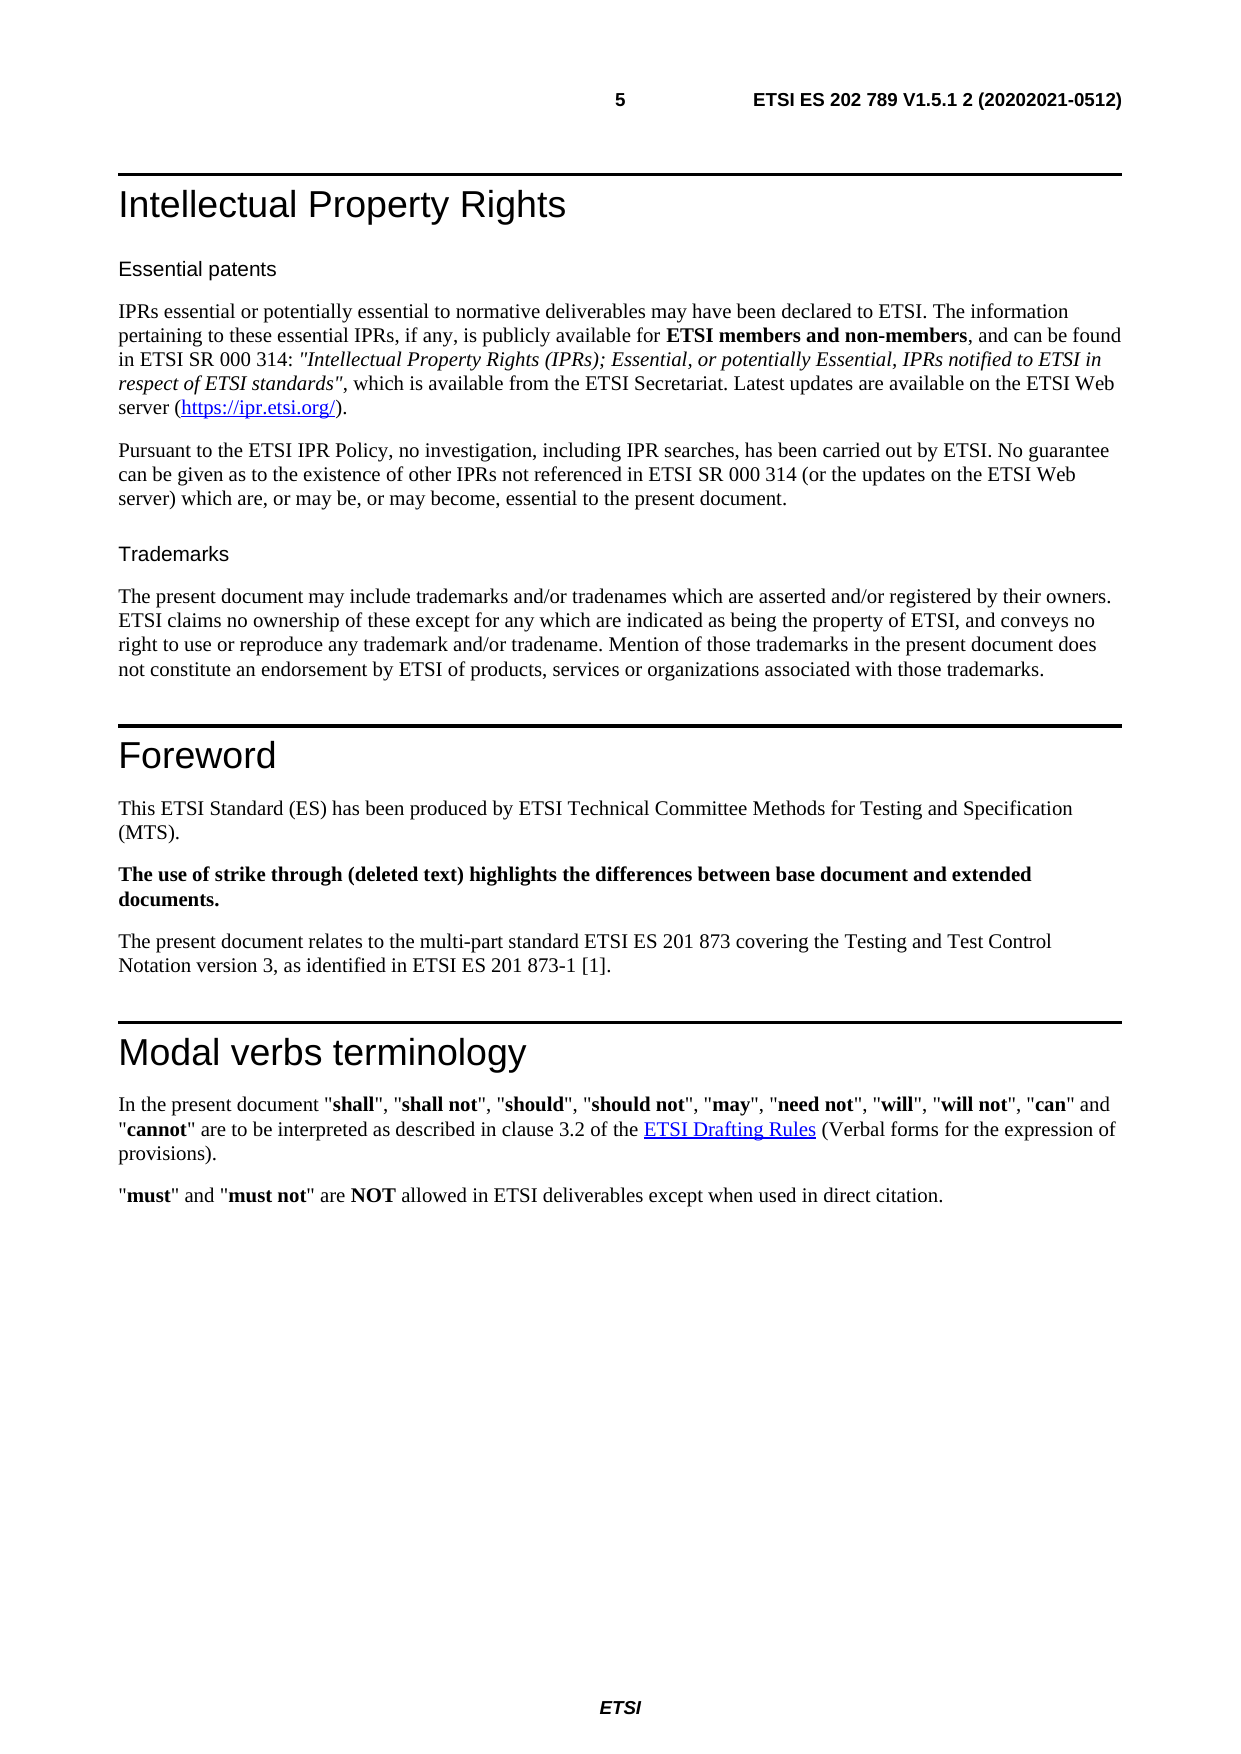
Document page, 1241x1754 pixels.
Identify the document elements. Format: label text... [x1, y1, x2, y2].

text Trademarks [118, 542, 1122, 566]
text Essential patents [118, 256, 1122, 280]
subtitle Modal verbs terminology [118, 1024, 1122, 1074]
text IPRs essential or potentially essential to normative deliverables may have been declared to ETSI. The information pertaining to these essential IPRs, if any, is publicly available for ETSI members and non-members, and can be found in ETSI SR 000 314: "Intellectual Property Rights (IPRs); Essential, or potentially Essential, IPRs notified to ETSI in respect of ETSI standards", which is available from the ETSI Secretariat. Latest updates are available on the ETSI Web server (https://ipr.etsi.org/). [118, 299, 1122, 419]
subtitle Intellectual Property Rights [118, 176, 1122, 225]
text In the present document "shall", "shall not", "should", "should not", "may", "need not", "will", "will not", "can" and "cannot" are to be interpreted as described in clause 3.2 of the ETSI Drafting Rules (Verbal forms for the expression of provisions). [118, 1092, 1122, 1164]
text The present document may include trademarks and/or tradenames which are asserted and/or registered by their owners. ETSI claims no ownership of these except for any which are indicated as being the property of ETSI, and conveys no right to use or reproduce any trademark and/or tradename. Mention of those trademarks in the present document does not constitute an endorsement by ETSI of products, services or organizations associated with those trademarks. [118, 584, 1122, 681]
text This ETSI Standard (ES) has been produced by ETSI Technical Committee Methods for Testing and Specification (MTS). [118, 796, 1122, 844]
text Pursuant to the ETSI IPR Policy, no investigation, including IPR searches, has been carried out by ETSI. No guarantee can be given as to the existence of other IPRs not referenced in ETSI SR 000 314 (or the updates on the ETSI Web server) which are, or may be, or may become, essential to the present document. [118, 438, 1122, 510]
text The use of strike through (deleted text) highlights the differences between base document and extended documents. [118, 862, 1122, 911]
text The present document relates to the multi-part standard ETSI ES 201 873 covering the Testing and Test Control Notation version 3, as identified in ETSI ES 201 873-1 [1]. [118, 929, 1122, 977]
subtitle Foreword [118, 728, 1122, 777]
text "must" and "must not" are NOT allowed in ETSI deliverables except when used in direct citation. [118, 1183, 1122, 1207]
